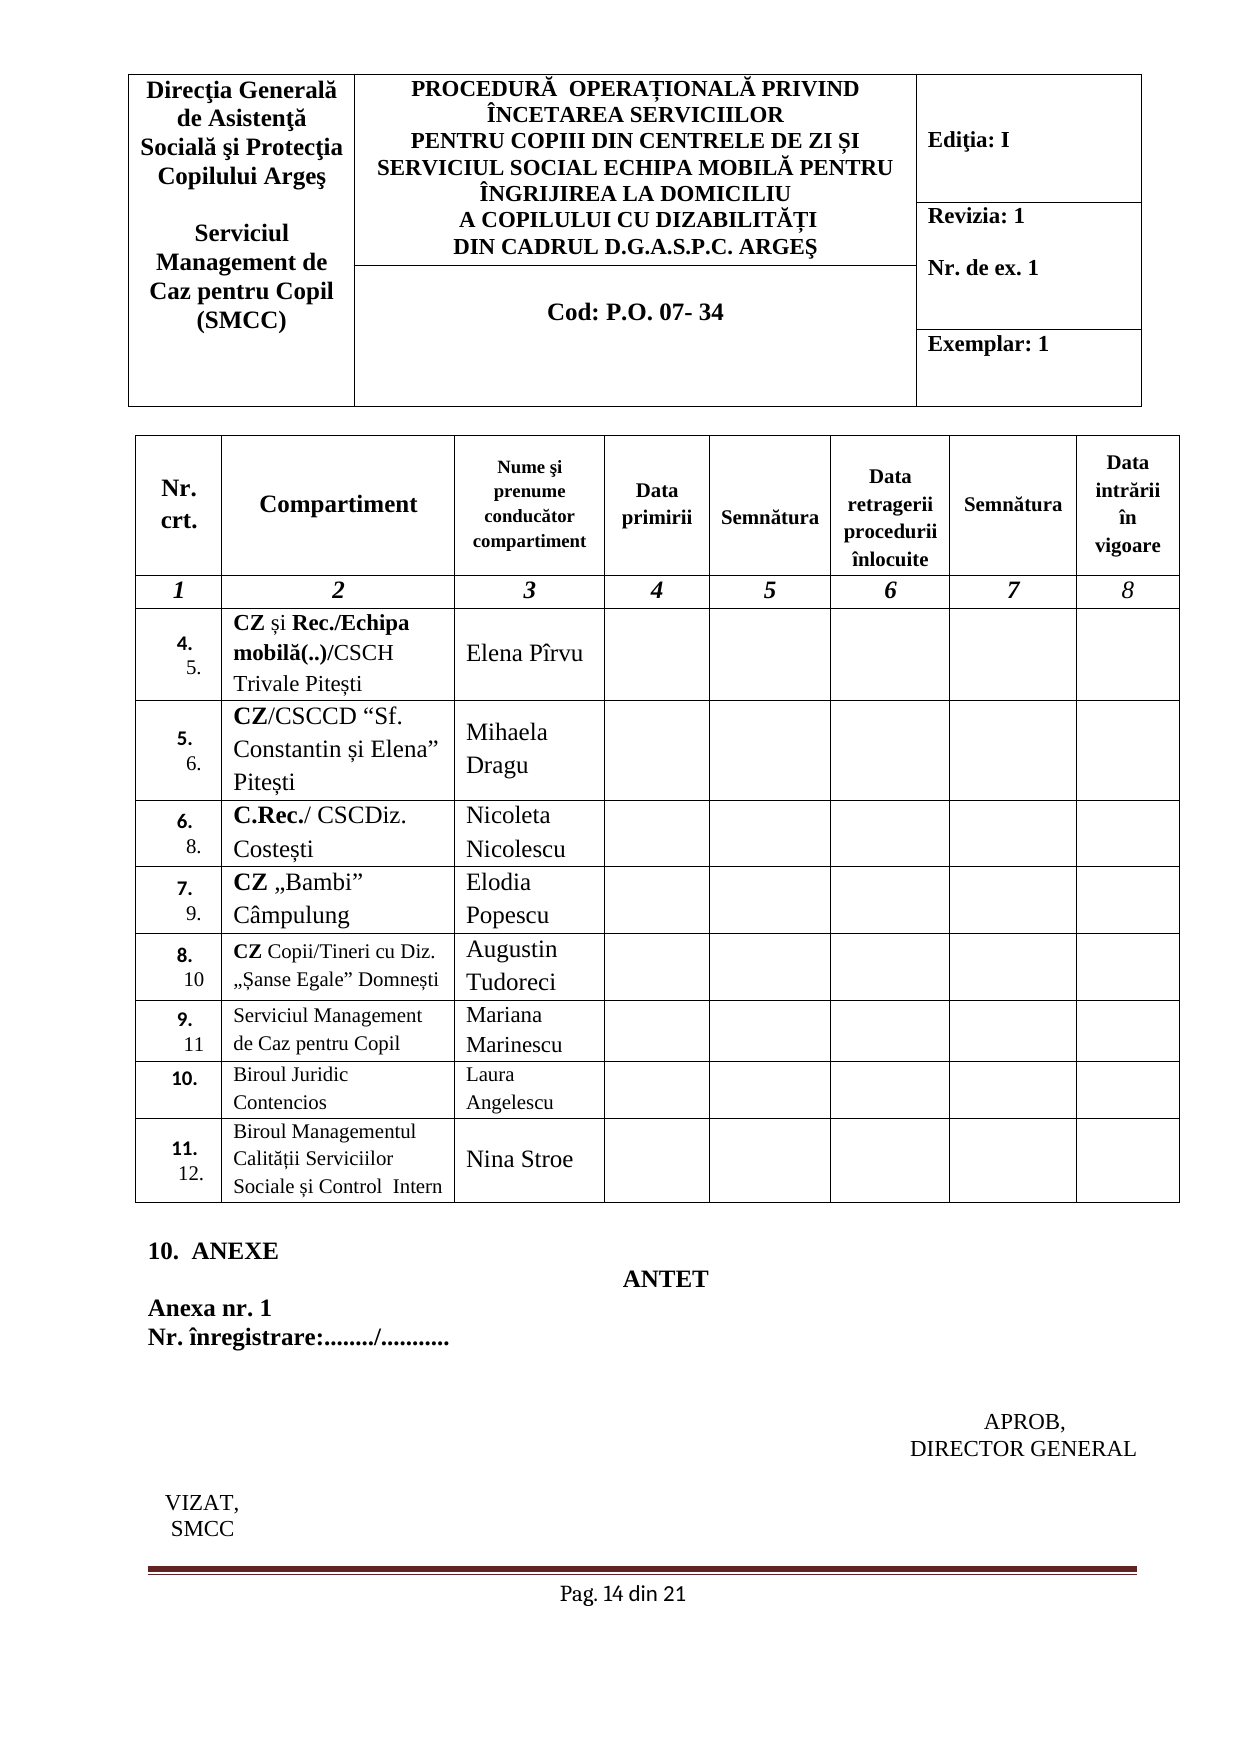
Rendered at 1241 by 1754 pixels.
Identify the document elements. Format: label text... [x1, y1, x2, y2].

table_cell 1 [136, 576, 221, 608]
table_cell [136, 1062, 221, 1118]
table_cell [1077, 867, 1179, 933]
table_cell [710, 801, 830, 866]
table_cell [1077, 1062, 1179, 1118]
table_header Data retragerii procedurii înlocuite [831, 436, 949, 574]
table_cell Nina Stroe [455, 1119, 604, 1202]
table_header Semnătura [950, 436, 1076, 574]
text Anexa nr. 1 [148, 1293, 1137, 1322]
table_cell [710, 701, 830, 799]
table_cell 6 [831, 576, 949, 608]
table_cell C.Rec./ CSCDiz. Costești [222, 801, 454, 866]
table_cell [950, 1001, 1076, 1061]
table_cell CZ și Rec./Echipa mobilă(..)/CSCH Trivale Pitești [222, 609, 454, 700]
text 10. ANEXE [148, 1236, 1137, 1264]
table_cell [710, 934, 830, 999]
table_cell [950, 1062, 1076, 1118]
table_cell Mariana Marinescu [455, 1001, 604, 1061]
table_header Compartiment [222, 436, 454, 574]
table_cell [710, 609, 830, 700]
table_cell [605, 801, 709, 866]
text VIZAT, [148, 1489, 1137, 1515]
table_cell Biroul Managementul Calității Serviciilor Sociale și Control Intern [222, 1119, 454, 1202]
table_cell Nicoleta Nicolescu [455, 801, 604, 866]
table_cell [605, 867, 709, 933]
table_header Data primirii [605, 436, 709, 574]
table_cell [831, 1119, 949, 1202]
table_cell Elodia Popescu [455, 867, 604, 933]
table_cell [605, 1119, 709, 1202]
table_cell 2 [222, 576, 454, 608]
table_cell [1077, 609, 1179, 700]
table_cell [1077, 801, 1179, 866]
table_cell 7 [950, 576, 1076, 608]
table_cell 9. [136, 867, 221, 933]
table_cell [1077, 1001, 1179, 1061]
text SMCC [148, 1515, 1137, 1542]
table_header Semnătura [710, 436, 830, 574]
table_cell [950, 701, 1076, 799]
table_header Nume şi prenume conducător compartiment [455, 436, 604, 574]
table_cell 11 [136, 1001, 221, 1061]
table_cell Mihaela Dragu [455, 701, 604, 799]
table_cell CZ/CSCCD “Sf. Constantin și Elena” Pitești [222, 701, 454, 799]
table_cell [831, 609, 949, 700]
table_cell [1077, 701, 1179, 799]
table_cell 10 [136, 934, 221, 999]
table_cell [831, 867, 949, 933]
table_cell 5. [136, 609, 221, 700]
text ANTET [148, 1264, 1137, 1293]
table_cell [605, 609, 709, 700]
table_cell [831, 1001, 949, 1061]
table_cell [605, 701, 709, 799]
table_cell [831, 701, 949, 799]
table_cell [831, 934, 949, 999]
table_cell [710, 1119, 830, 1202]
table_cell [605, 934, 709, 999]
table_cell [950, 609, 1076, 700]
table_cell [710, 1062, 830, 1118]
table_cell [950, 801, 1076, 866]
table_header Data intrării în vigoare [1077, 436, 1179, 574]
table_cell Serviciul Management de Caz pentru Copil [222, 1001, 454, 1061]
table_cell CZ „Bambi” Câmpulung [222, 867, 454, 933]
table_cell [831, 1062, 949, 1118]
table_cell [605, 1062, 709, 1118]
table_header Nr. crt. [136, 436, 221, 574]
table_cell [1077, 934, 1179, 999]
table_cell 6. [136, 701, 221, 799]
table_cell [710, 1001, 830, 1061]
table_cell [710, 867, 830, 933]
table_cell Biroul Juridic Contencios [222, 1062, 454, 1118]
table_cell Laura Angelescu [455, 1062, 604, 1118]
table_cell [1077, 1119, 1179, 1202]
table_cell [950, 867, 1076, 933]
text Nr. înregistrare:......../........... [148, 1322, 1137, 1351]
table_cell [605, 1001, 709, 1061]
table_cell 12. [136, 1119, 221, 1202]
table_cell [950, 1119, 1076, 1202]
table_cell [950, 934, 1076, 999]
table_cell [831, 801, 949, 866]
table_cell 8 [1077, 576, 1179, 608]
table_cell 8. [136, 801, 221, 866]
table_cell Augustin Tudoreci [455, 934, 604, 999]
table_cell 4 [605, 576, 709, 608]
table_cell CZ Copii/Tineri cu Diz. „Șanse Egale” Domnești [222, 934, 454, 999]
text DIRECTOR GENERAL [148, 1435, 1137, 1461]
table_cell Elena Pîrvu [455, 609, 604, 700]
text APROB, [148, 1408, 1137, 1435]
table_cell 3 [455, 576, 604, 608]
table_cell 5 [710, 576, 830, 608]
